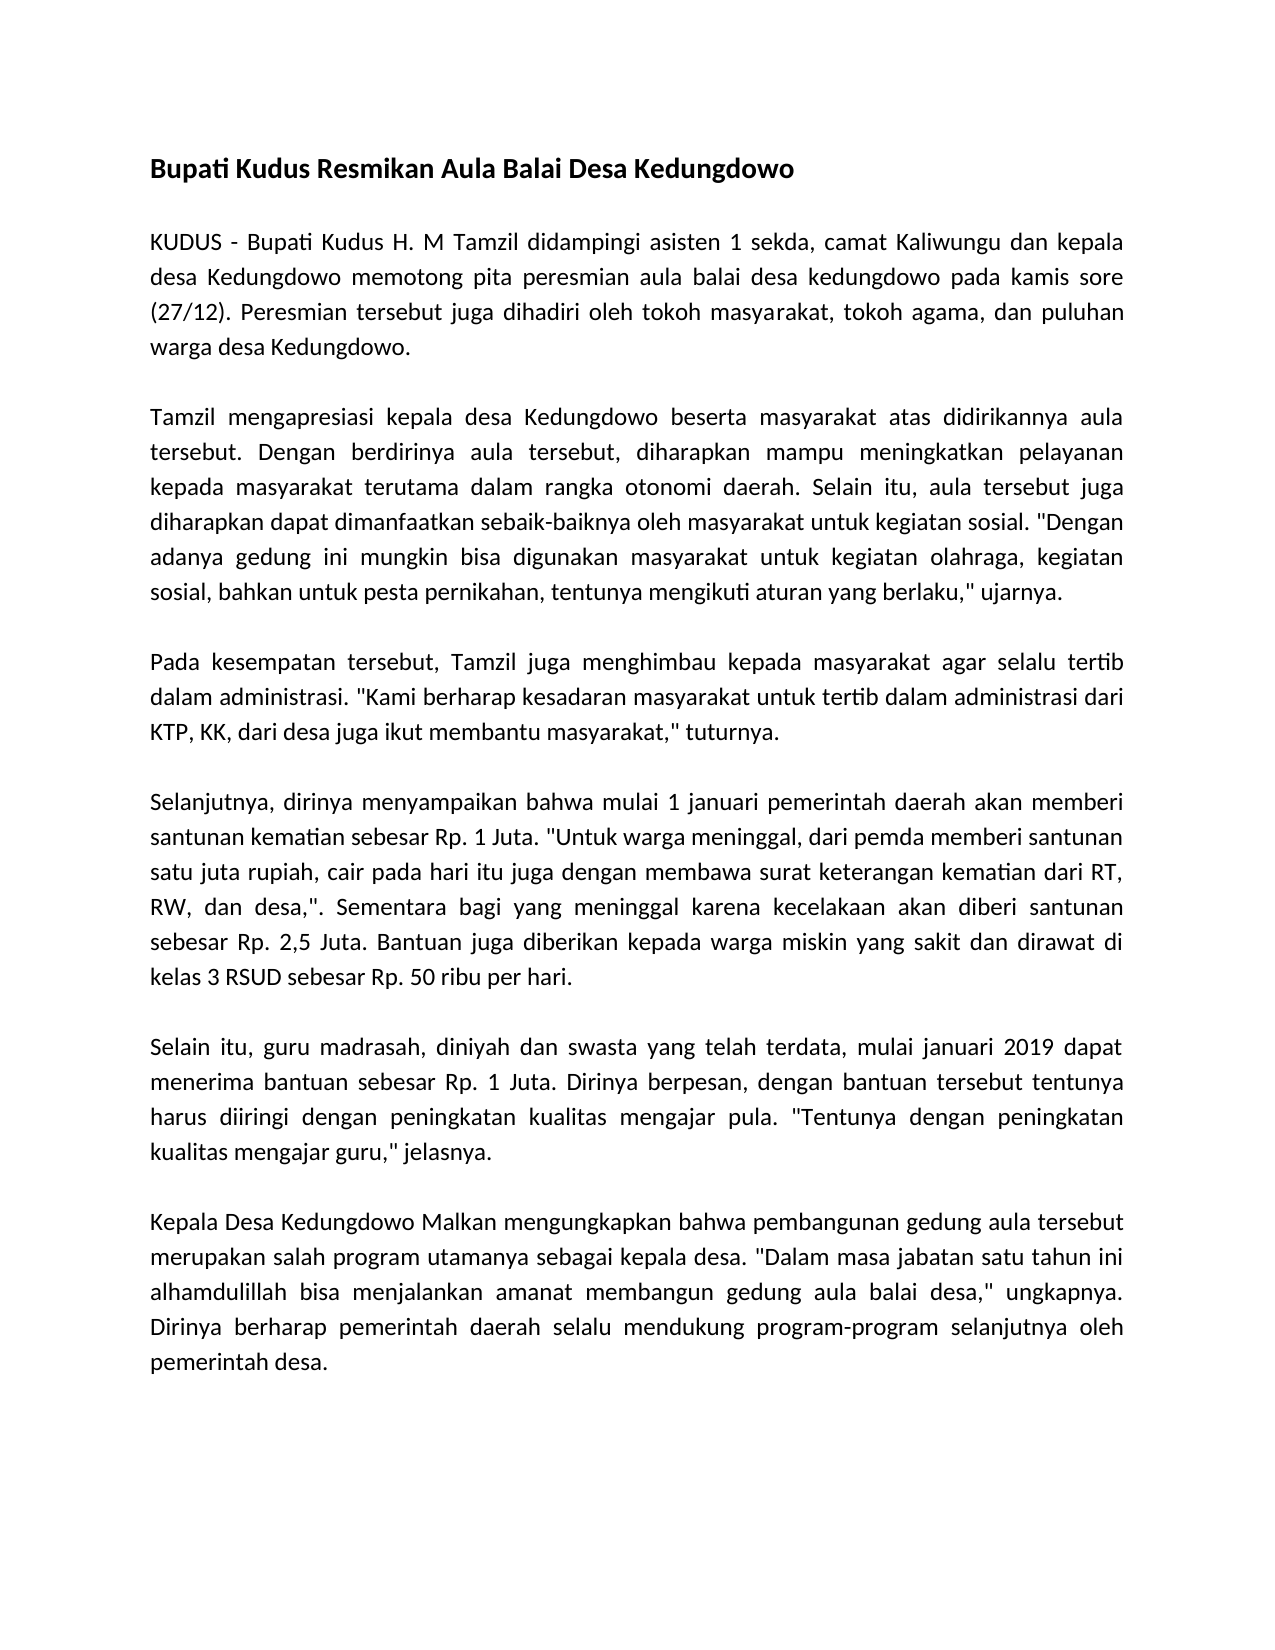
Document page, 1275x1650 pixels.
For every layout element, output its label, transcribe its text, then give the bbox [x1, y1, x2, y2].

text KUDUS - Bupati Kudus H. M Tamzil didampingi asisten 1 sekda, camat Kaliwungu dan kepala desa Kedungdowo memotong pita peresmian aula balai desa kedungdowo pada kamis sore (27/12). Peresmian tersebut juga dihadiri oleh tokoh masyarakat, tokoh agama, dan puluhan warga desa Kedungdowo. [150, 226, 1125, 361]
text Pada kesempatan tersebut, Tamzil juga menghimbau kepada masyarakat agar selalu tertib dalam administrasi. "Kami berharap kesadaran masyarakat untuk tertib dalam administrasi dari KTP, KK, dari desa juga ikut membantu masyarakat," tuturnya. [150, 646, 1125, 746]
text Bupati Kudus Resmikan Aula Balai Desa Kedungdowo [150, 150, 1125, 186]
text Selanjutnya, dirinya menyampaikan bahwa mulai 1 januari pemerintah daerah akan memberi santunan kematian sebesar Rp. 1 Juta. "Untuk warga meninggal, dari pemda memberi santunan satu juta rupiah, cair pada hari itu juga dengan membawa surat keterangan kematian dari RT, RW, dan desa,". Sementara bagi yang meninggal karena kecelakaan akan diberi santunan sebesar Rp. 2,5 Juta. Bantuan juga diberikan kepada warga miskin yang sakit dan dirawat di kelas 3 RSUD sebesar Rp. 50 ribu per hari. [150, 786, 1125, 991]
text Tamzil mengapresiasi kepala desa Kedungdowo beserta masyarakat atas didirikannya aula tersebut. Dengan berdirinya aula tersebut, diharapkan mampu meningkatkan pelayanan kepada masyarakat terutama dalam rangka otonomi daerah. Selain itu, aula tersebut juga diharapkan dapat dimanfaatkan sebaik-baiknya oleh masyarakat untuk kegiatan sosial. "Dengan adanya gedung ini mungkin bisa digunakan masyarakat untuk kegiatan olahraga, kegiatan sosial, bahkan untuk pesta pernikahan, tentunya mengikuti aturan yang berlaku," ujarnya. [150, 401, 1125, 606]
text Selain itu, guru madrasah, diniyah dan swasta yang telah terdata, mulai januari 2019 dapat menerima bantuan sebesar Rp. 1 Juta. Dirinya berpesan, dengan bantuan tersebut tentunya harus diiringi dengan peningkatan kualitas mengajar pula. "Tentunya dengan peningkatan kualitas mengajar guru," jelasnya. [150, 1031, 1125, 1166]
text Kepala Desa Kedungdowo Malkan mengungkapkan bahwa pembangunan gedung aula tersebut merupakan salah program utamanya sebagai kepala desa. "Dalam masa jabatan satu tahun ini alhamdulillah bisa menjalankan amanat membangun gedung aula balai desa," ungkapnya. Dirinya berharap pemerintah daerah selalu mendukung program-program selanjutnya oleh pemerintah desa. [150, 1206, 1125, 1376]
